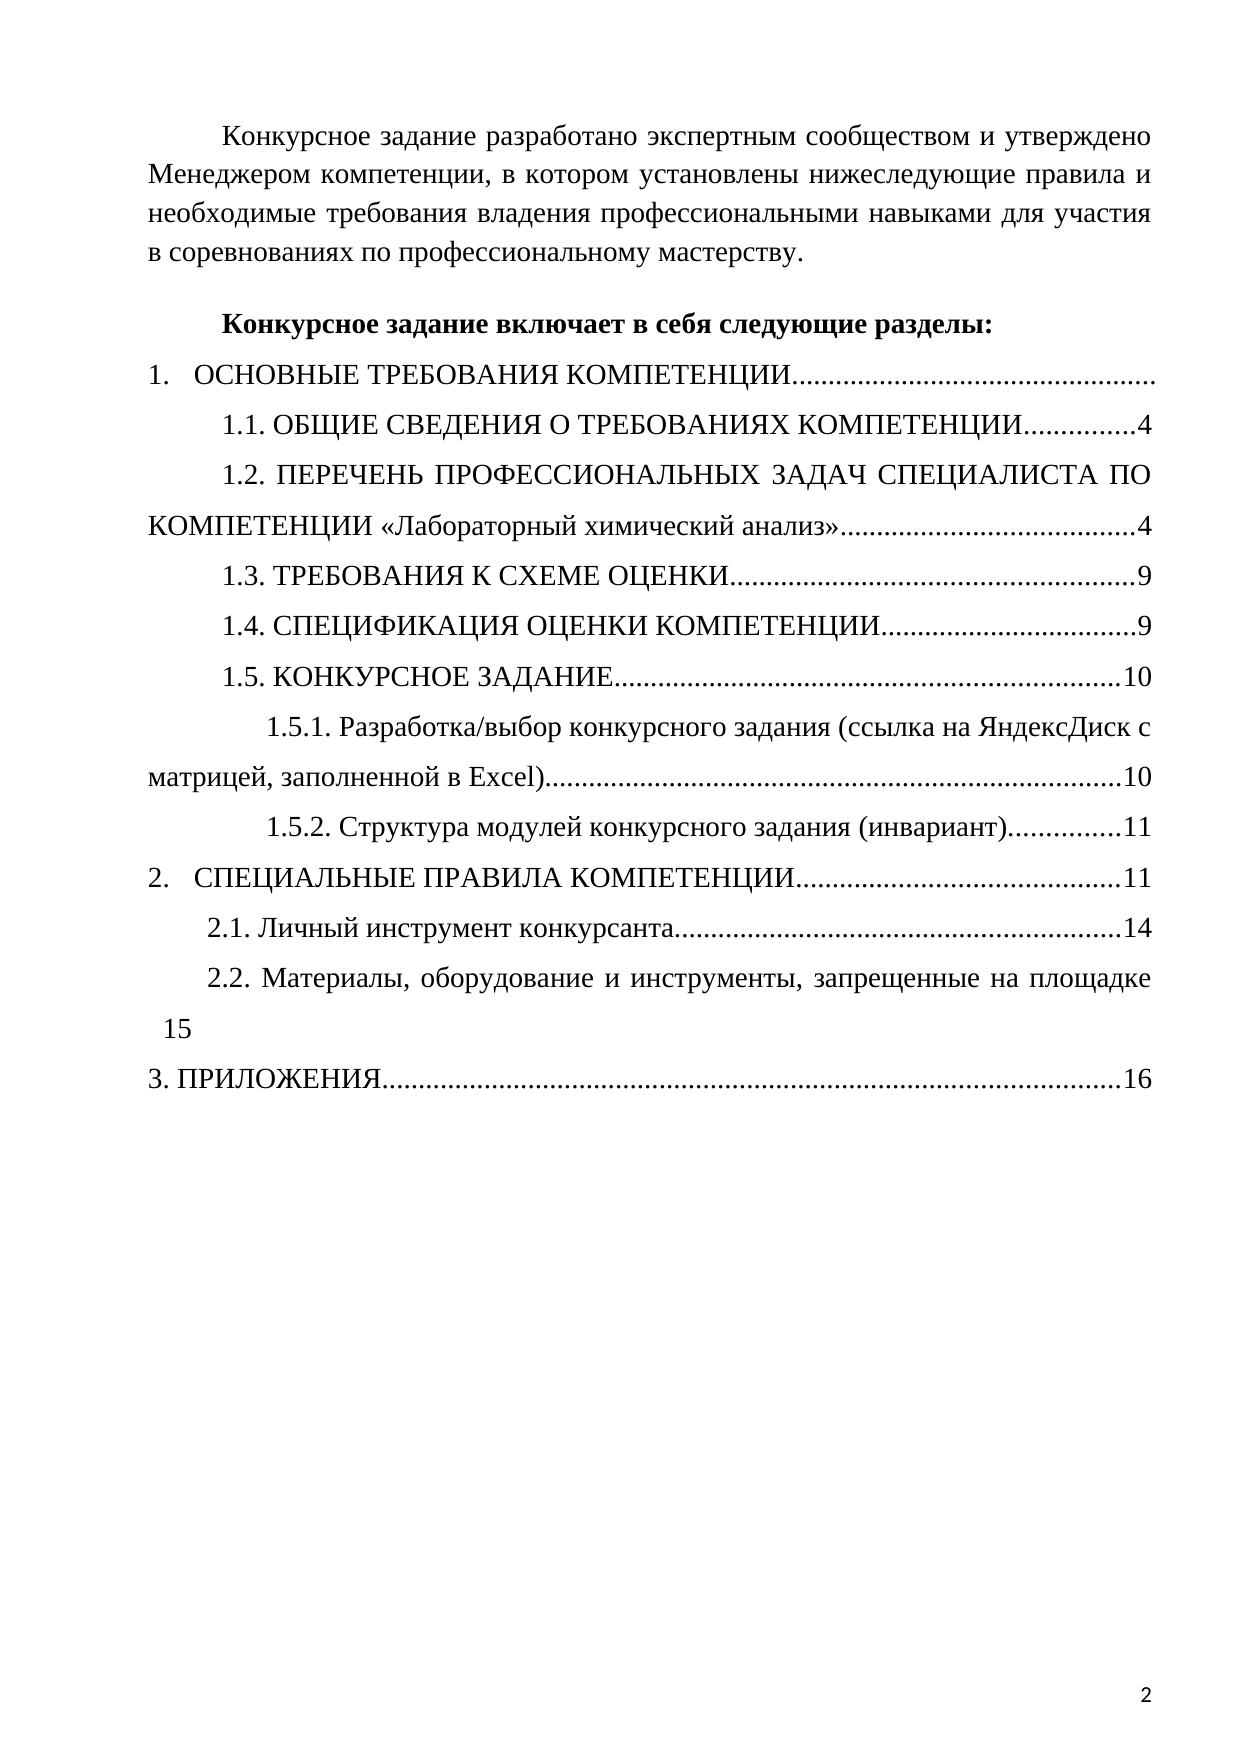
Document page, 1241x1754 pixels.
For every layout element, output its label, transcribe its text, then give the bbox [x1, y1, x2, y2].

list Конкурсное задание включает в себя следующие разделы: [148, 306, 1152, 340]
text 2.2. Материалы, оборудование и инструменты, запрещенные на площадке 15 [148, 961, 1152, 1044]
text 1. ОСНОВНЫЕ ТРЕБОВАНИЯ КОМПЕТЕНЦИИ 4 [148, 357, 1152, 390]
text 1.1. ОБЩИЕ СВЕДЕНИЯ О ТРЕБОВАНИЯХ КОМПЕТЕНЦИИ 4 [148, 407, 1152, 441]
text 2. СПЕЦИАЛЬНЫЕ ПРАВИЛА КОМПЕТЕНЦИИ 11 [148, 860, 1152, 893]
text 1.4. СПЕЦИФИКАЦИЯ ОЦЕНКИ КОМПЕТЕНЦИИ 9 [148, 608, 1152, 642]
text 1.5.2. Структура модулей конкурсного задания (инвариант) 11 [148, 809, 1152, 843]
text 1.5. КОНКУРСНОЕ ЗАДАНИЕ 10 [148, 659, 1152, 692]
text 1.3. ТРЕБОВАНИЯ К СХЕМЕ ОЦЕНКИ 9 [148, 558, 1152, 592]
text 3. ПРИЛОЖЕНИЯ 16 [148, 1061, 1152, 1095]
text 1.5.1. Разработка/выбор конкурсного задания (ссылка на ЯндексДиск с матрицей, заполненной в Excel) 10 [148, 709, 1152, 793]
text 2.1. Личный инструмент конкурсанта 14 [148, 910, 1152, 944]
text 1.2. ПЕРЕЧЕНЬ ПРОФЕССИОНАЛЬНЫХ ЗАДАЧ СПЕЦИАЛИСТА ПО КОМПЕТЕНЦИИ «Лабораторный химический анализ» 4 [148, 457, 1152, 541]
text Конкурсное задание разработано экспертным сообществом и утверждено Менеджером компетенции, в котором установлены нижеследующие правила и необходимые требования владения профессиональными навыками для участия в соревнованиях по профессиональному мастерству. [148, 118, 1152, 267]
